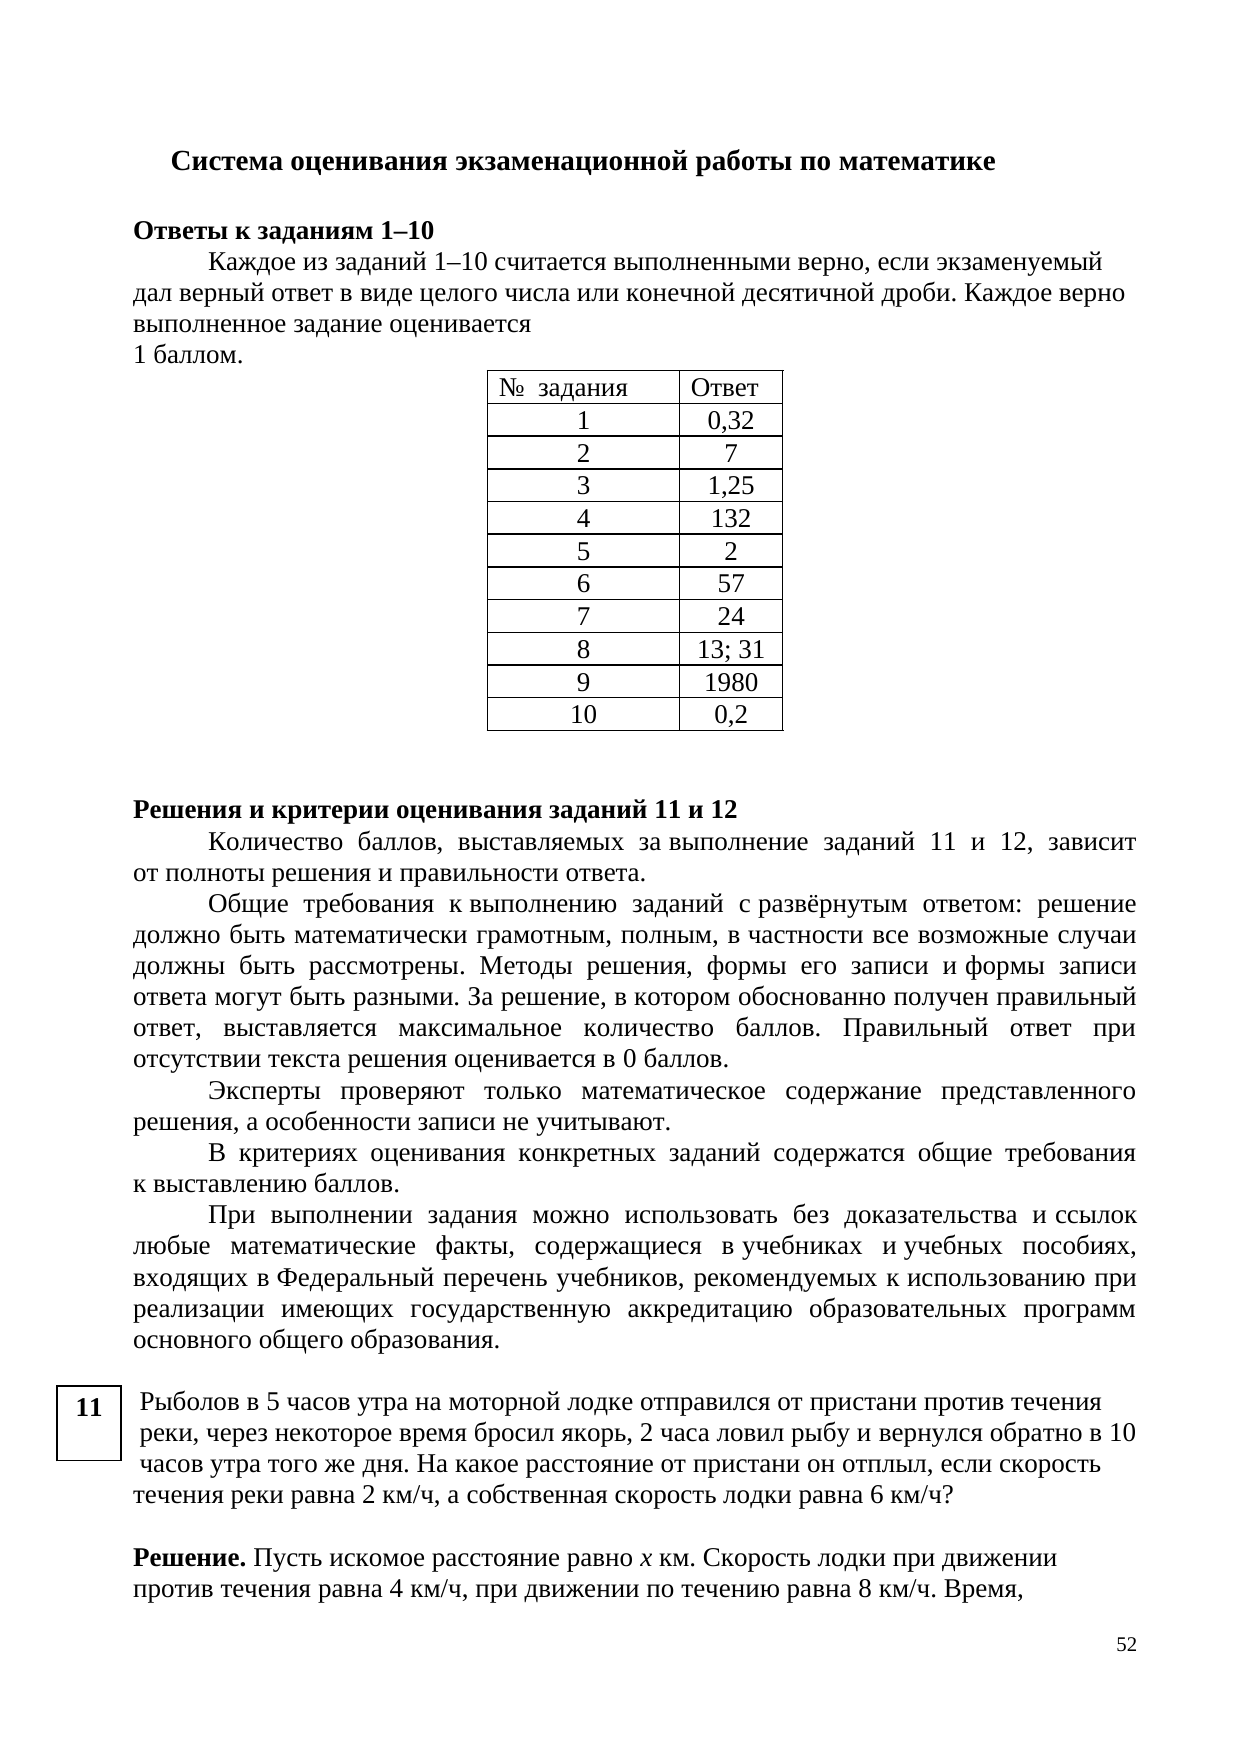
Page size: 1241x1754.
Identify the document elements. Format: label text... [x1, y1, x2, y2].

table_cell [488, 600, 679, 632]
text В критериях оценивания конкретных заданий содержатся общие требования к выставлению баллов. [133, 1136, 1137, 1198]
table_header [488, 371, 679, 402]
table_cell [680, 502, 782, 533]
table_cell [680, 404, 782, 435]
text Каждое из заданий 1–10 считается выполненными верно, если экзаменуемый дал верный ответ в виде целого числа или конечной десятичной дроби. Каждое верно выполненное задание оценивается 1 баллом. [133, 245, 1137, 370]
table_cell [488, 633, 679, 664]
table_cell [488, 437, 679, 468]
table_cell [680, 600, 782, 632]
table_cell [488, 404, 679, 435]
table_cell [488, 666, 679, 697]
text Общие требования к выполнению заданий с развёрнутым ответом: решение должно быть математически грамотным, полным, в частности все возможные случаи должны быть рассмотрены. Методы решения, формы его записи и формы записи ответа могут быть разными. За решение, в котором обоснованно получен правильный ответ, выставляется максимальное количество баллов. Правильный ответ при отсутствии текста решения оценивается в 0 баллов. [133, 887, 1137, 1074]
text При выполнении задания можно использовать без доказательства и ссылок любые математические факты, содержащиеся в учебниках и учебных пособиях, входящих в Федеральный перечень учебников, рекомендуемых к использованию при реализации имеющих государственную аккредитацию образовательных программ основного общего образования. [133, 1198, 1137, 1354]
text Ответы к заданиям 1–10 [133, 214, 1137, 245]
text Решения и критерии оценивания заданий 11 и 12 [133, 793, 1137, 824]
text Количество баллов, выставляемых за выполнение заданий 11 и 12, зависит от полноты решения и правильности ответа. [133, 824, 1137, 887]
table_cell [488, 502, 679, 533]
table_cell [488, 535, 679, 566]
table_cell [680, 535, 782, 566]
text Эксперты проверяют только математическое содержание представленного решения, а особенности записи не учитывают. [133, 1074, 1137, 1136]
text 11 [58, 1389, 120, 1458]
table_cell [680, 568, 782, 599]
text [133, 1541, 1137, 1603]
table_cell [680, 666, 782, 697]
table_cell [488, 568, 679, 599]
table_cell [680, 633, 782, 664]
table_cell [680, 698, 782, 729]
text Рыболов в 5 часов утра на моторной лодке отправился от пристани против течения реки, через некоторое время бросил якорь, 2 часа ловил рыбу и вернулся обратно в 10 часов утра того же дня. На какое расстояние от пристани он отплыл, если скорость течения реки равна 2 км/ч, а собственная скорость лодки равна 6 км/ч? [133, 1385, 1137, 1510]
subtitle Система оценивания экзаменационной работы по математике [170, 143, 1137, 177]
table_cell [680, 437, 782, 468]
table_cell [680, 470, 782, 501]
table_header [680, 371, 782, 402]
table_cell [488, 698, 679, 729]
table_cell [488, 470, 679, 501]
